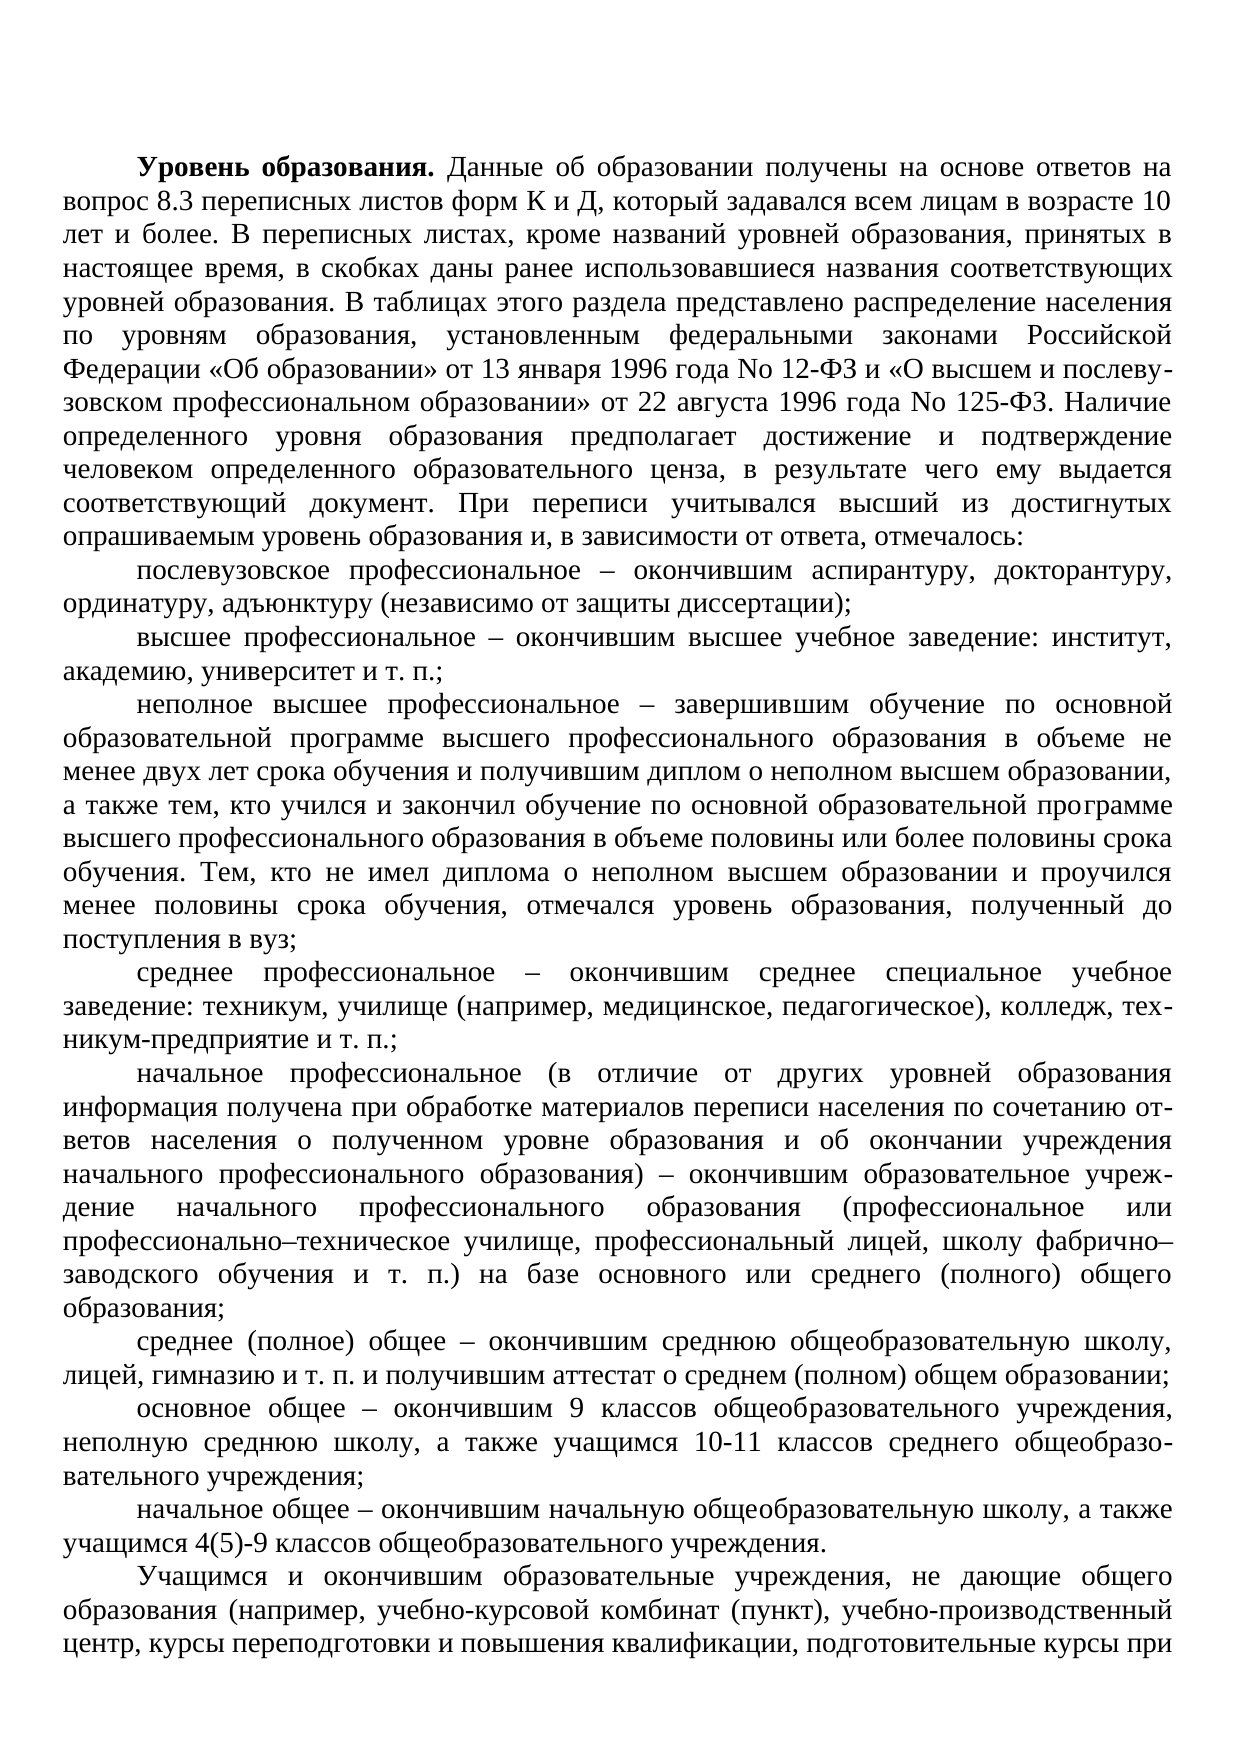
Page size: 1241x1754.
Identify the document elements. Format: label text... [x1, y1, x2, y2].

text основное общее – окончившим 9 классов общеобразовательного учреждения, неполную среднюю школу, а также учащимся 10-11 классов среднего общеобразовательного учреждения; [63, 1391, 1173, 1491]
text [63, 1558, 1173, 1659]
text неполное высшее профессиональное – завершившим обучение по основной образовательной программе высшего профессионального образования в объеме не менее двух лет срока обучения и получившим диплом о неполном высшем образовании, а также тем, кто учился и закончил обучение по основной образовательной программе высшего профессионального образования в объеме половины или более половины срока обучения. Тем, кто не имел диплома о неполном высшем образовании и проучился менее половины срока обучения, отмечался уровень образования, полученный до поступления в вуз; [63, 686, 1173, 954]
text послевузовское профессиональное – окончившим аспирантуру, докторантуру, ординатуру, адъюнктуру (независимо от защиты диссертации); [63, 552, 1173, 619]
text высшее профессиональное – окончившим высшее учебное заведение: институт, академию, университет и т. п.; [63, 619, 1173, 686]
text cреднее (полное) общее – окончившим среднюю общеобразовательную школу, лицей, гимназию и т. п. и получившим аттестат о среднем (полном) общем образовании; [63, 1323, 1173, 1391]
text среднее профессиональное – окончившим среднее специальное учебное заведение: техникум, училище (например, медицинское, педагогическое), колледж, техникум-предприятие и т. п.; [63, 954, 1173, 1055]
text начальное общее – окончившим начальную общеобразовательную школу, а также учащимся 4(5)-9 классов общеобразовательного учреждения. [63, 1491, 1173, 1558]
text Уровень образования. Данные об образовании получены на основе ответов на вопрос 8.3 переписных листов форм К и Д, который задавался всем лицам в возрасте 10 лет и более. В переписных листах, кроме названий уровней образования, принятых в настоящее время, в скобках даны ранее использовавшиеся названия соответствующих уровней образования. В таблицах этого раздела представлено распределение населения по уровням образования, установленным федеральными законами Российской Федерации «Об образовании» от 13 января 1996 года No 12-ФЗ и «О высшем и послевузовском профессиональном образовании» от 22 августа 1996 года No 125-ФЗ. Наличие определенного уровня образования предполагает достижение и подтверждение человеком определенного образовательного ценза, в результате чего ему выдается соответствующий документ. При переписи учитывался высший из достигнутых опрашиваемым уровень образования и, в зависимости от ответа, отмечалось: [63, 149, 1173, 552]
text начальное профессиональное (в отличие от других уровней образования информация получена при обработке материалов переписи населения по сочетанию ответов населения о полученном уровне образования и об окончании учреждения начального профессионального образования) – окончившим образовательное учреждение начального профессионального образования (профессиональное или профессионально–техническое училище, профессиональный лицей, школу фабрично–заводского обучения и т. п.) на базе основного или среднего (полного) общего образования; [63, 1055, 1173, 1323]
